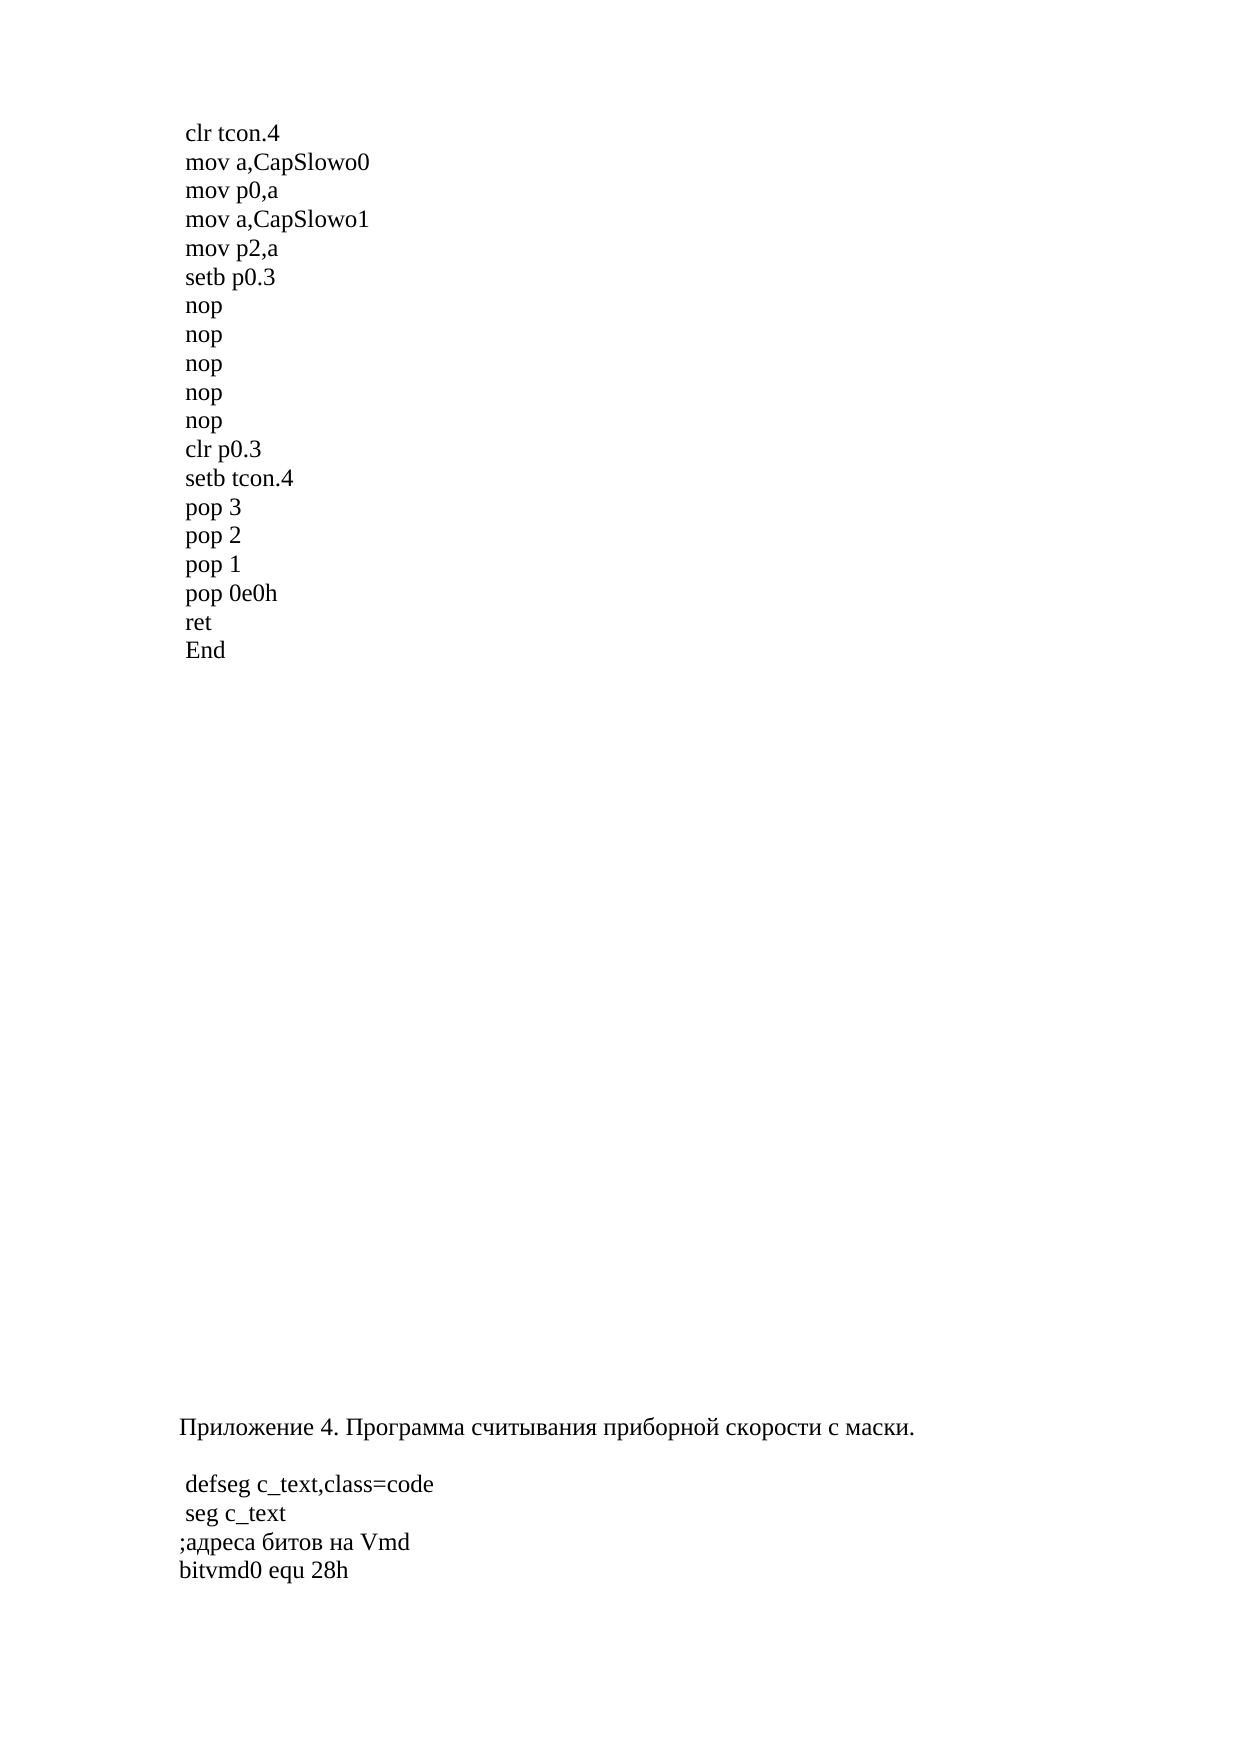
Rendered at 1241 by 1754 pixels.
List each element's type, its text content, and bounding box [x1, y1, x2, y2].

text clr tcon.4 [120, 118, 1153, 147]
text nop [120, 406, 1153, 434]
text seg c_text [120, 1498, 1153, 1527]
text pop 3 [120, 492, 1153, 521]
text mov a,CapSlowo0 [120, 147, 1153, 176]
text pop 1 [120, 549, 1153, 578]
text End [120, 636, 1153, 664]
text bitvmd0 equ 28h [120, 1556, 1153, 1584]
text nop [120, 348, 1153, 377]
text mov p0,a [120, 176, 1153, 204]
text ret [120, 607, 1153, 636]
text clr p0.3 [120, 434, 1153, 463]
text mov p2,a [120, 233, 1153, 262]
text setb tcon.4 [120, 463, 1153, 492]
text defseg c_text,class=code [120, 1469, 1153, 1498]
text Приложение 4. Программа считывания приборной скорости с маски. [120, 1412, 1153, 1441]
text nop [120, 377, 1153, 406]
text ;адреса битов на Vmd [120, 1527, 1153, 1556]
text mov a,CapSlowo1 [120, 204, 1153, 233]
text pop 2 [120, 521, 1153, 549]
text nop [120, 319, 1153, 348]
text nop [120, 291, 1153, 319]
text setb p0.3 [120, 262, 1153, 291]
text pop 0e0h [120, 578, 1153, 607]
